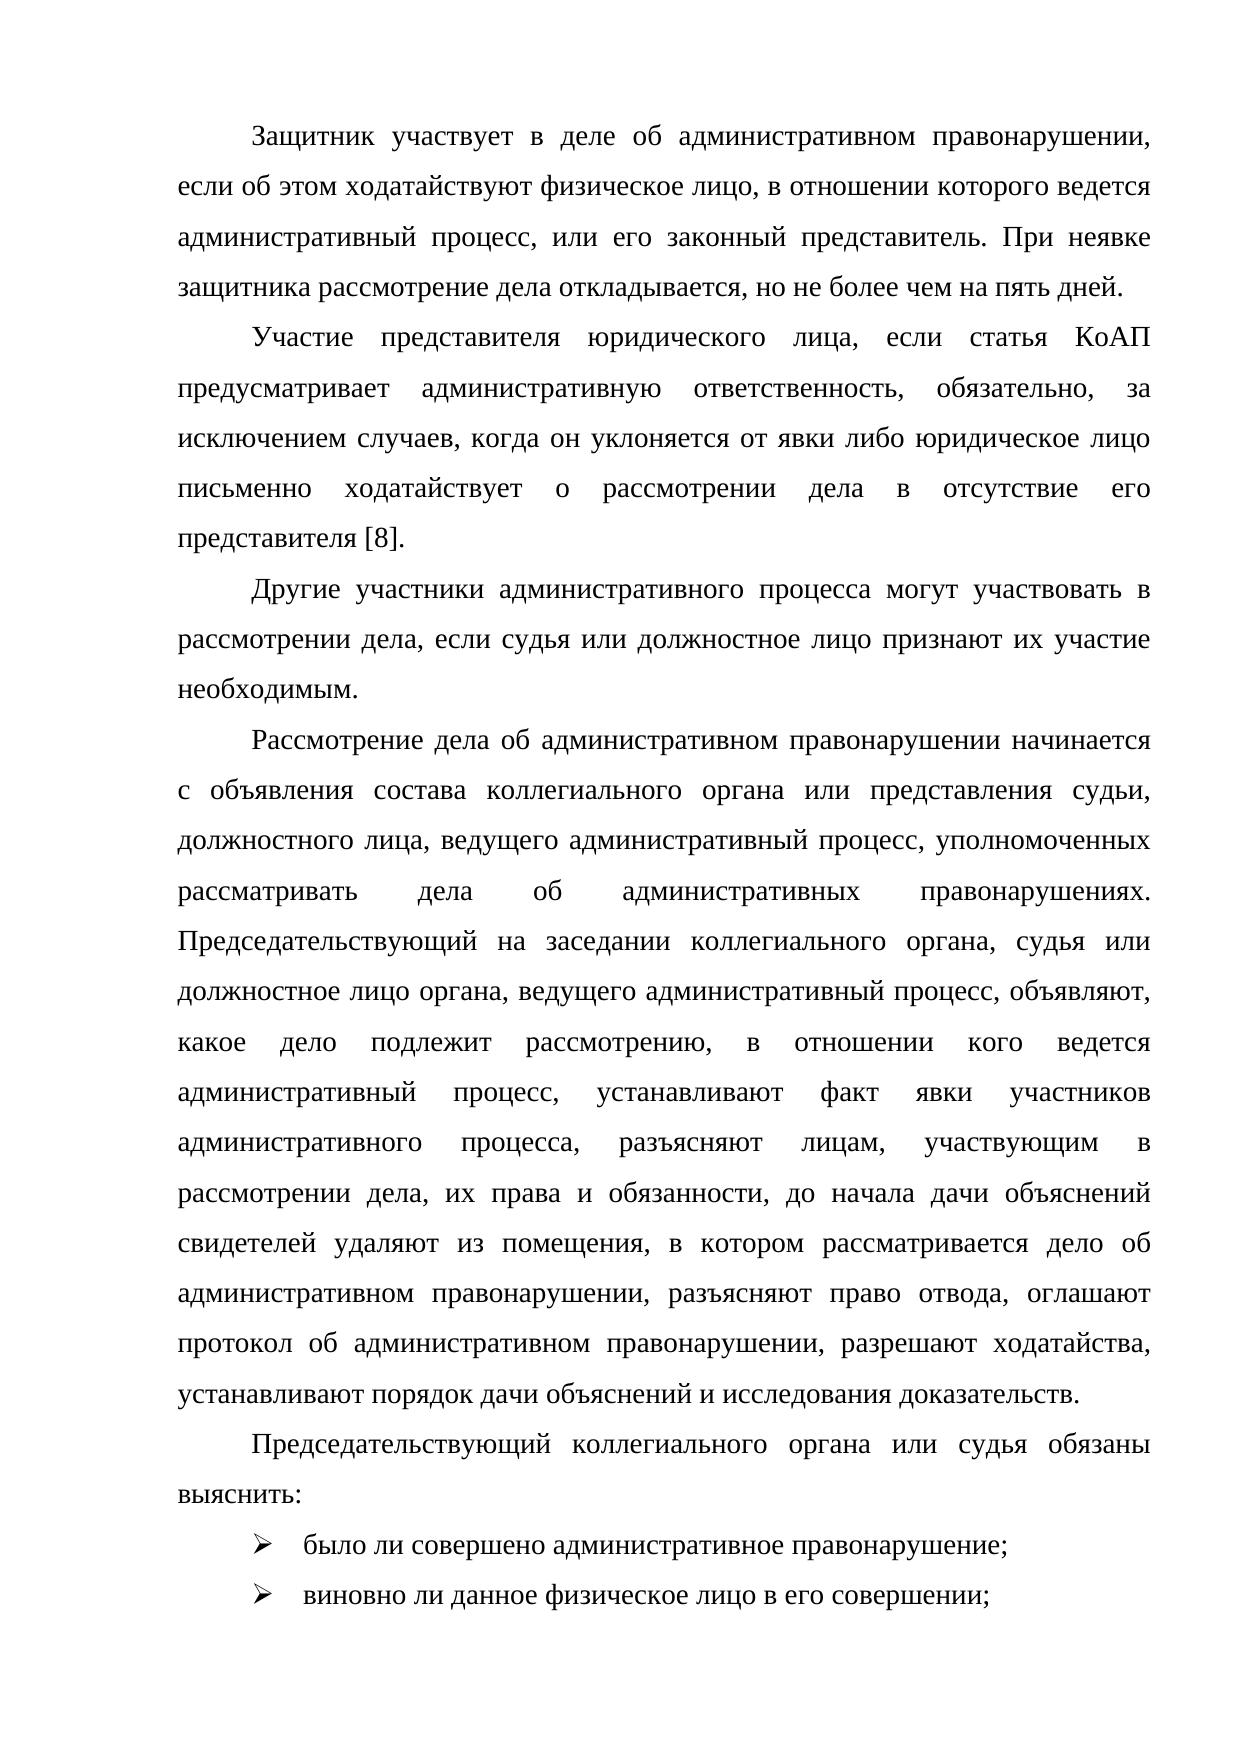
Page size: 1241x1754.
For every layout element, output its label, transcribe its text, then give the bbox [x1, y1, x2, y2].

list было ли совершено административное правонарушение; [177, 1527, 1152, 1561]
text Другие участники административного процесса могут участвовать в рассмотрении дела, если судья или должностное лицо признают их участие необходимым. [177, 571, 1152, 705]
text Рассмотрение дела об административном правонарушении начинается с объявления состава коллегиального органа или представления судьи, должностного лица, ведущего административный процесс, уполномоченных рассматривать дела об административных правонарушениях. Председательствующий на заседании коллегиального органа, судья или должностное лицо органа, ведущего административный процесс, объявляют, какое дело подлежит рассмотрению, в отношении кого ведется административный процесс, устанавливают факт явки участников административного процесса, разъясняют лицам, участвующим в рассмотрении дела, их права и обязанности, до начала дачи объяснений свидетелей удаляют из помещения, в котором рассматривается дело об административном правонарушении, разъясняют право отвода, оглашают протокол об административном правонарушении, разрешают ходатайства, устанавливают порядок дачи объяснений и исследования доказательств. [177, 722, 1152, 1409]
text Председательствующий коллегиального органа или судья обязаны выяснить: [177, 1426, 1152, 1510]
text Защитник участвует в деле об административном правонарушении, если об этом ходатайствуют физическое лицо, в отношении которого ведется административный процесс, или его законный представитель. При неявке защитника рассмотрение дела откладывается, но не более чем на пять дней. [177, 118, 1152, 303]
text Участие представителя юридического лица, если статья КоАП предусматривает административную ответственность, обязательно, за исключением случаев, когда он уклоняется от явки либо юридическое лицо письменно ходатайствует о рассмотрении дела в отсутствие его представителя [8]. [177, 319, 1152, 554]
list виновно ли данное физическое лицо в его совершении; [177, 1577, 1152, 1611]
